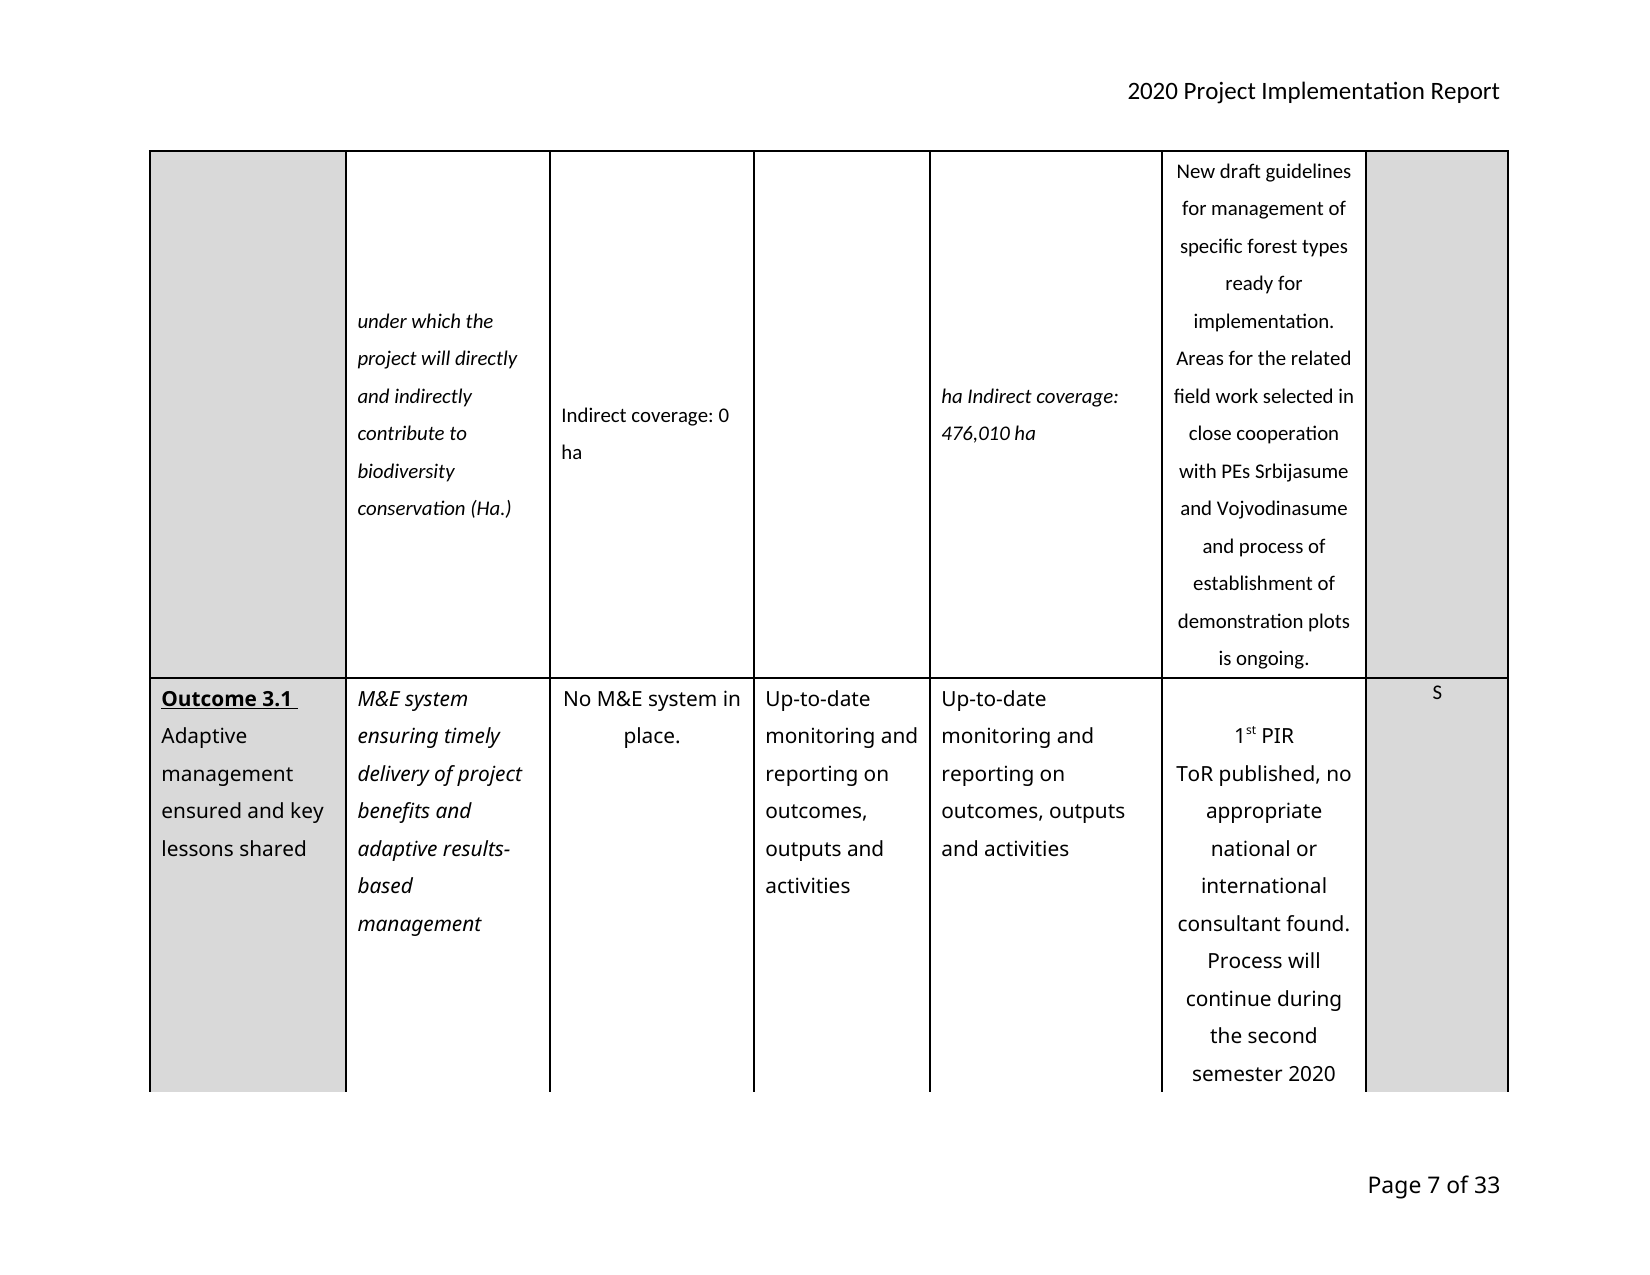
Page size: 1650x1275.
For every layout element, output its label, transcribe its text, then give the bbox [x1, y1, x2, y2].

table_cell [551, 152, 753, 677]
table_cell Up-to-date monitoring and reporting on outcomes, outputs and activities [931, 679, 1161, 1092]
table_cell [931, 152, 1161, 677]
table_cell Outcome 3.1 Adaptive management ensured and key lessons shared [151, 679, 345, 1092]
table_cell Up-to-date monitoring and reporting on outcomes, outputs and activities [755, 679, 929, 1092]
table_cell M&E system ensuring timely delivery of project benefits and adaptive results-based management [347, 679, 549, 1092]
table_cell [1163, 152, 1365, 677]
table_cell S [1367, 152, 1507, 677]
table_cell No M&E system in place. [551, 679, 753, 1092]
table_cell 1st PIR ToR published, no appropriate national or international consultant found. Process will continue during the second semester 2020 [1163, 679, 1365, 1092]
table_cell [755, 152, 929, 677]
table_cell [347, 152, 549, 677]
table_cell S [1367, 679, 1507, 1092]
